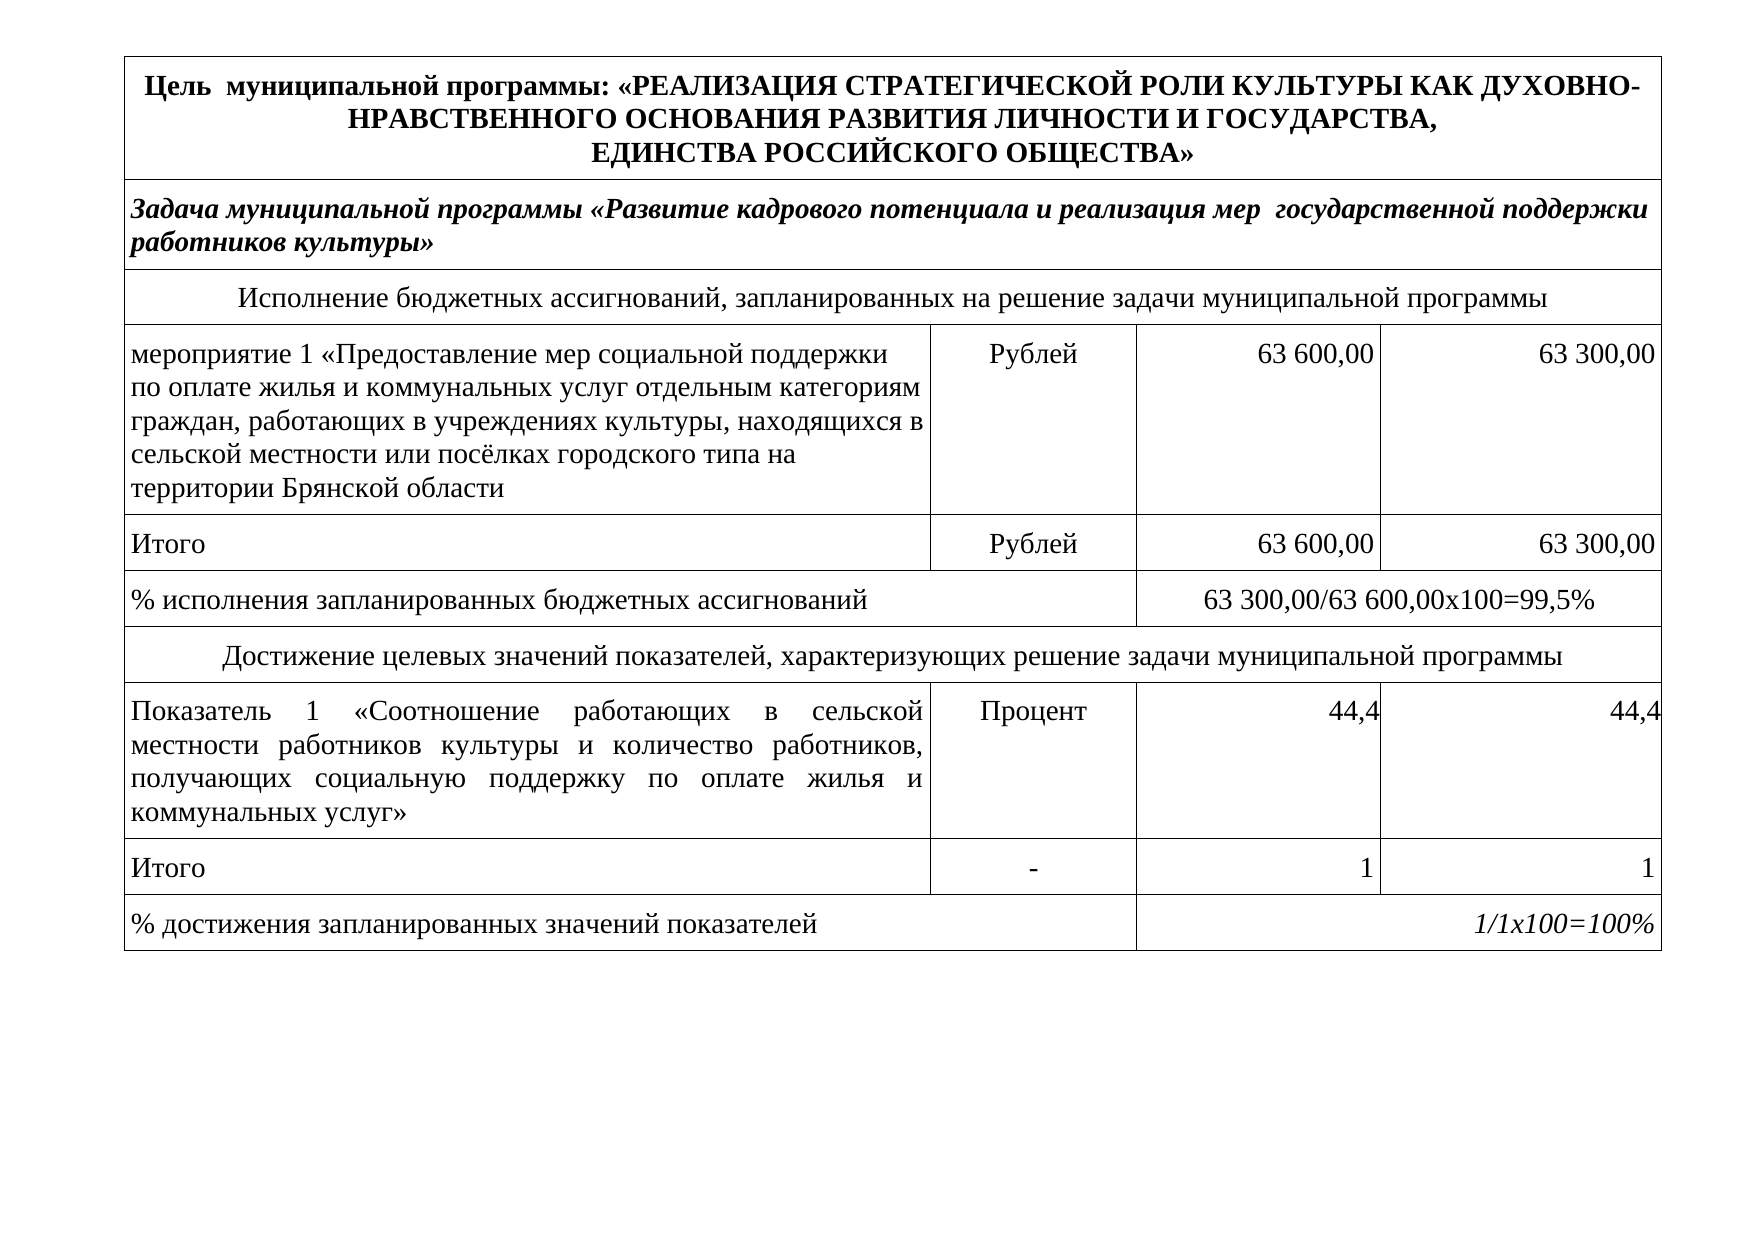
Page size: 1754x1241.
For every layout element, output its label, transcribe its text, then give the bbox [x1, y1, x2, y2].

table_cell - [931, 839, 1136, 894]
table_cell Цель муниципальной программы: «РЕАЛИЗАЦИЯ СТРАТЕГИЧЕСКОЙ РОЛИ КУЛЬТУРЫ КАК ДУХОВНО-НРАВСТВЕННОГО ОСНОВАНИЯ РАЗВИТИЯ ЛИЧНОСТИ И ГОСУДАРСТВА, ЕДИНСТВА РОССИЙСКОГО ОБЩЕСТВА» [125, 57, 1661, 179]
table_cell Итого [125, 515, 930, 570]
table_cell Исполнение бюджетных ассигнований, запланированных на решение задачи муниципальной программы [125, 270, 1661, 324]
table_cell 44,4 [1137, 683, 1380, 838]
table_cell 63 600,00 [1137, 325, 1380, 514]
table_cell Итого [125, 839, 930, 894]
table_cell Показатель 1 «Соотношение работающих в сельской местности работников культуры и количество работников, получающих социальную поддержку по оплате жилья и коммунальных услуг» [125, 683, 930, 838]
table_cell % исполнения запланированных бюджетных ассигнований [125, 571, 1136, 626]
table_cell 1 [1381, 839, 1661, 894]
table_cell Процент [931, 683, 1136, 838]
table_cell 63 300,00 [1381, 515, 1661, 570]
table_cell % достижения запланированных значений показателей [125, 895, 1136, 950]
table_cell Рублей [931, 325, 1136, 514]
table_cell Задача муниципальной программы «Развитие кадрового потенциала и реализация мер государственной поддержки работников культуры» [125, 180, 1661, 268]
table_cell 44,4 [1381, 683, 1661, 838]
table_cell 1 [1137, 839, 1380, 894]
table_cell 1/1х100=100% [1137, 895, 1661, 950]
table_cell 63 300,00 [1381, 325, 1661, 514]
table_cell мероприятие 1 «Предоставление мер социальной поддержки по оплате жилья и коммунальных услуг отдельным категориям граждан, работающих в учреждениях культуры, находящихся в сельской местности или посёлках городского типа на территории Брянской области [125, 325, 930, 514]
table_cell Рублей [931, 515, 1136, 570]
table_cell 63 600,00 [1137, 515, 1380, 570]
table_cell 63 300,00/63 600,00х100=99,5% [1137, 571, 1661, 626]
table_cell Достижение целевых значений показателей, характеризующих решение задачи муниципальной программы [125, 627, 1661, 682]
